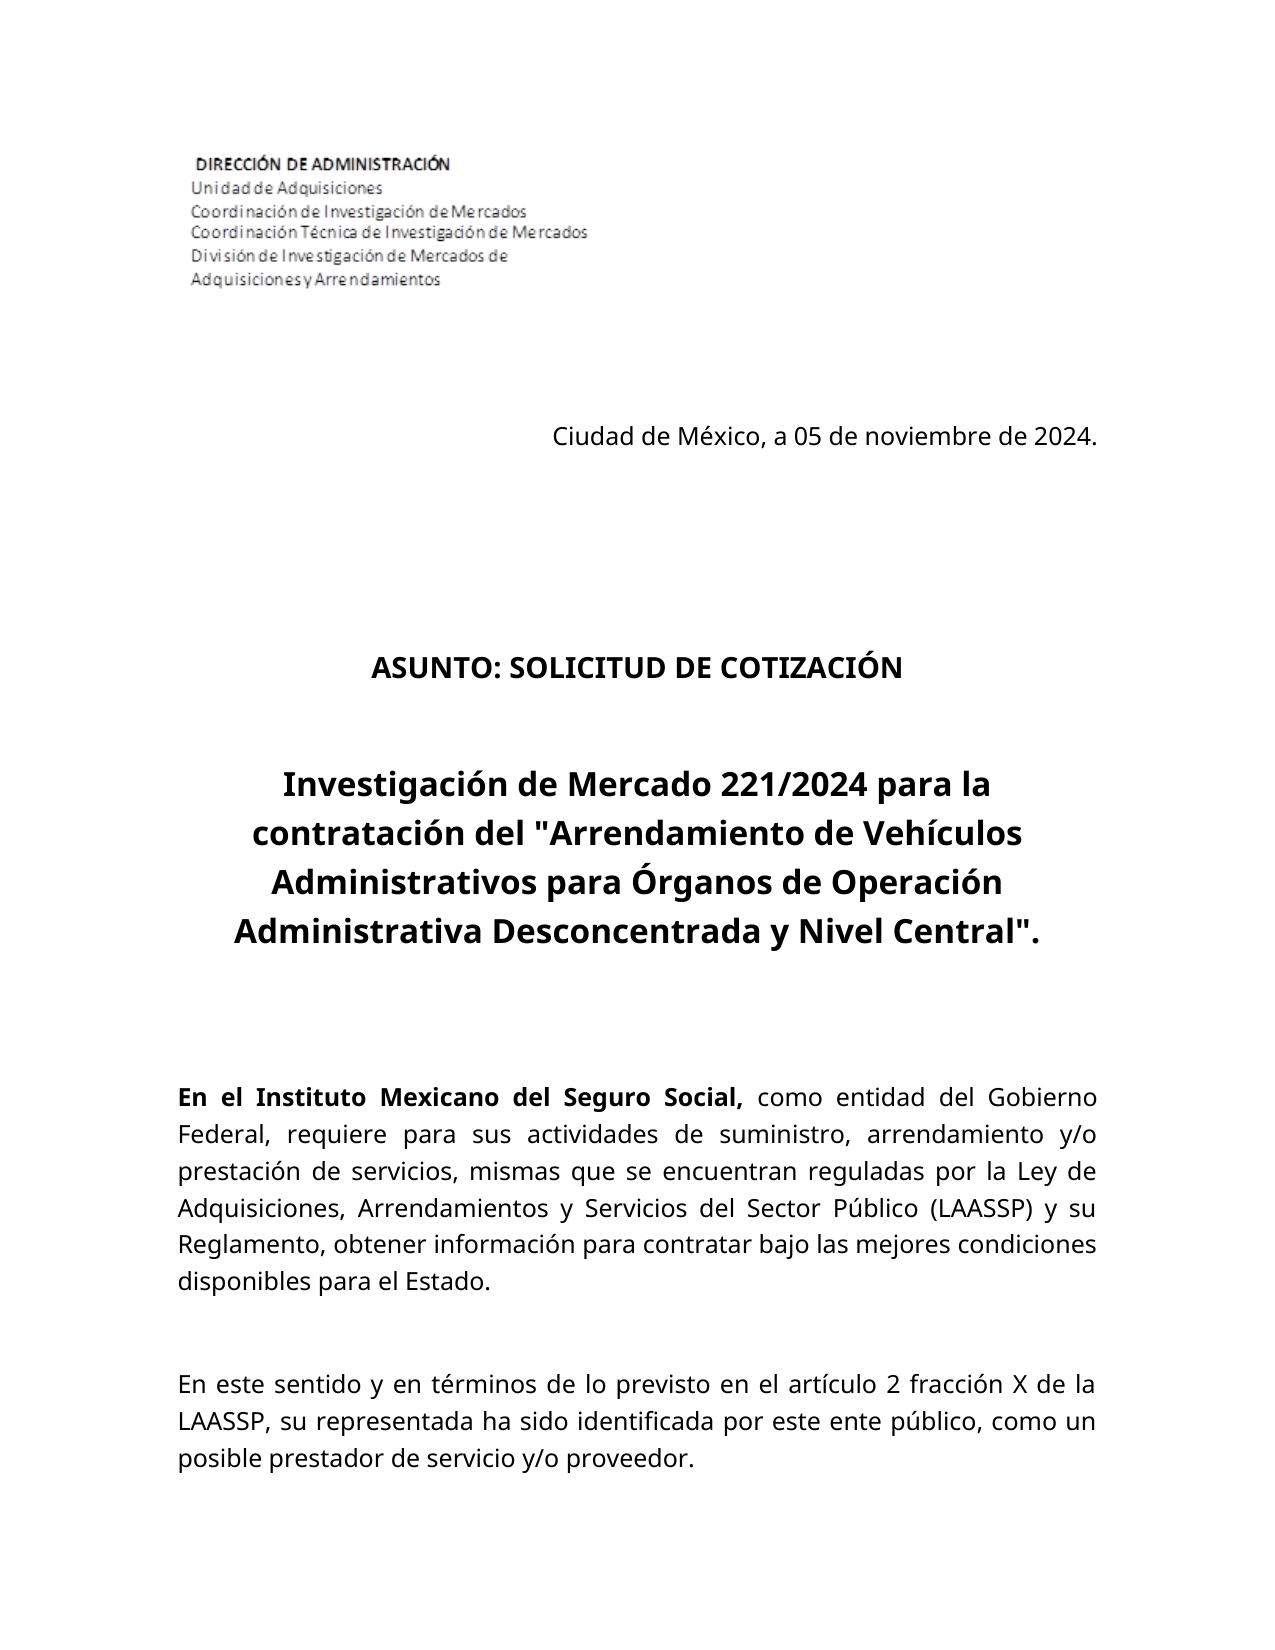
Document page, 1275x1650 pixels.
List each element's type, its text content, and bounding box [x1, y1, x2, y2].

text En este sentido y en términos de lo previsto en el artículo 2 fracción X de la LAASSP, su representada ha sido identificada por este ente público, como un posible prestador de servicio y/o proveedor. [177, 1367, 1098, 1474]
text Ciudad de México, a 05 de noviembre de 2024. [177, 419, 1098, 453]
text ASUNTO: SOLICITUD DE COTIZACIÓN [177, 648, 1098, 687]
picture [177, 147, 825, 303]
text En el Instituto Mexicano del Seguro Social, como entidad del Gobierno Federal, requiere para sus actividades de suministro, arrendamiento y/o prestación de servicios, mismas que se encuentran reguladas por la Ley de Adquisiciones, Arrendamientos y Servicios del Sector Público (LAASSP) y su Reglamento, obtener información para contratar bajo las mejores condiciones disponibles para el Estado. [177, 1080, 1098, 1298]
text Investigación de Mercado 221/2024 para la contratación del "Arrendamiento de Vehículos Administrativos para Órganos de Operación Administrativa Desconcentrada y Nivel Central". [177, 761, 1098, 953]
